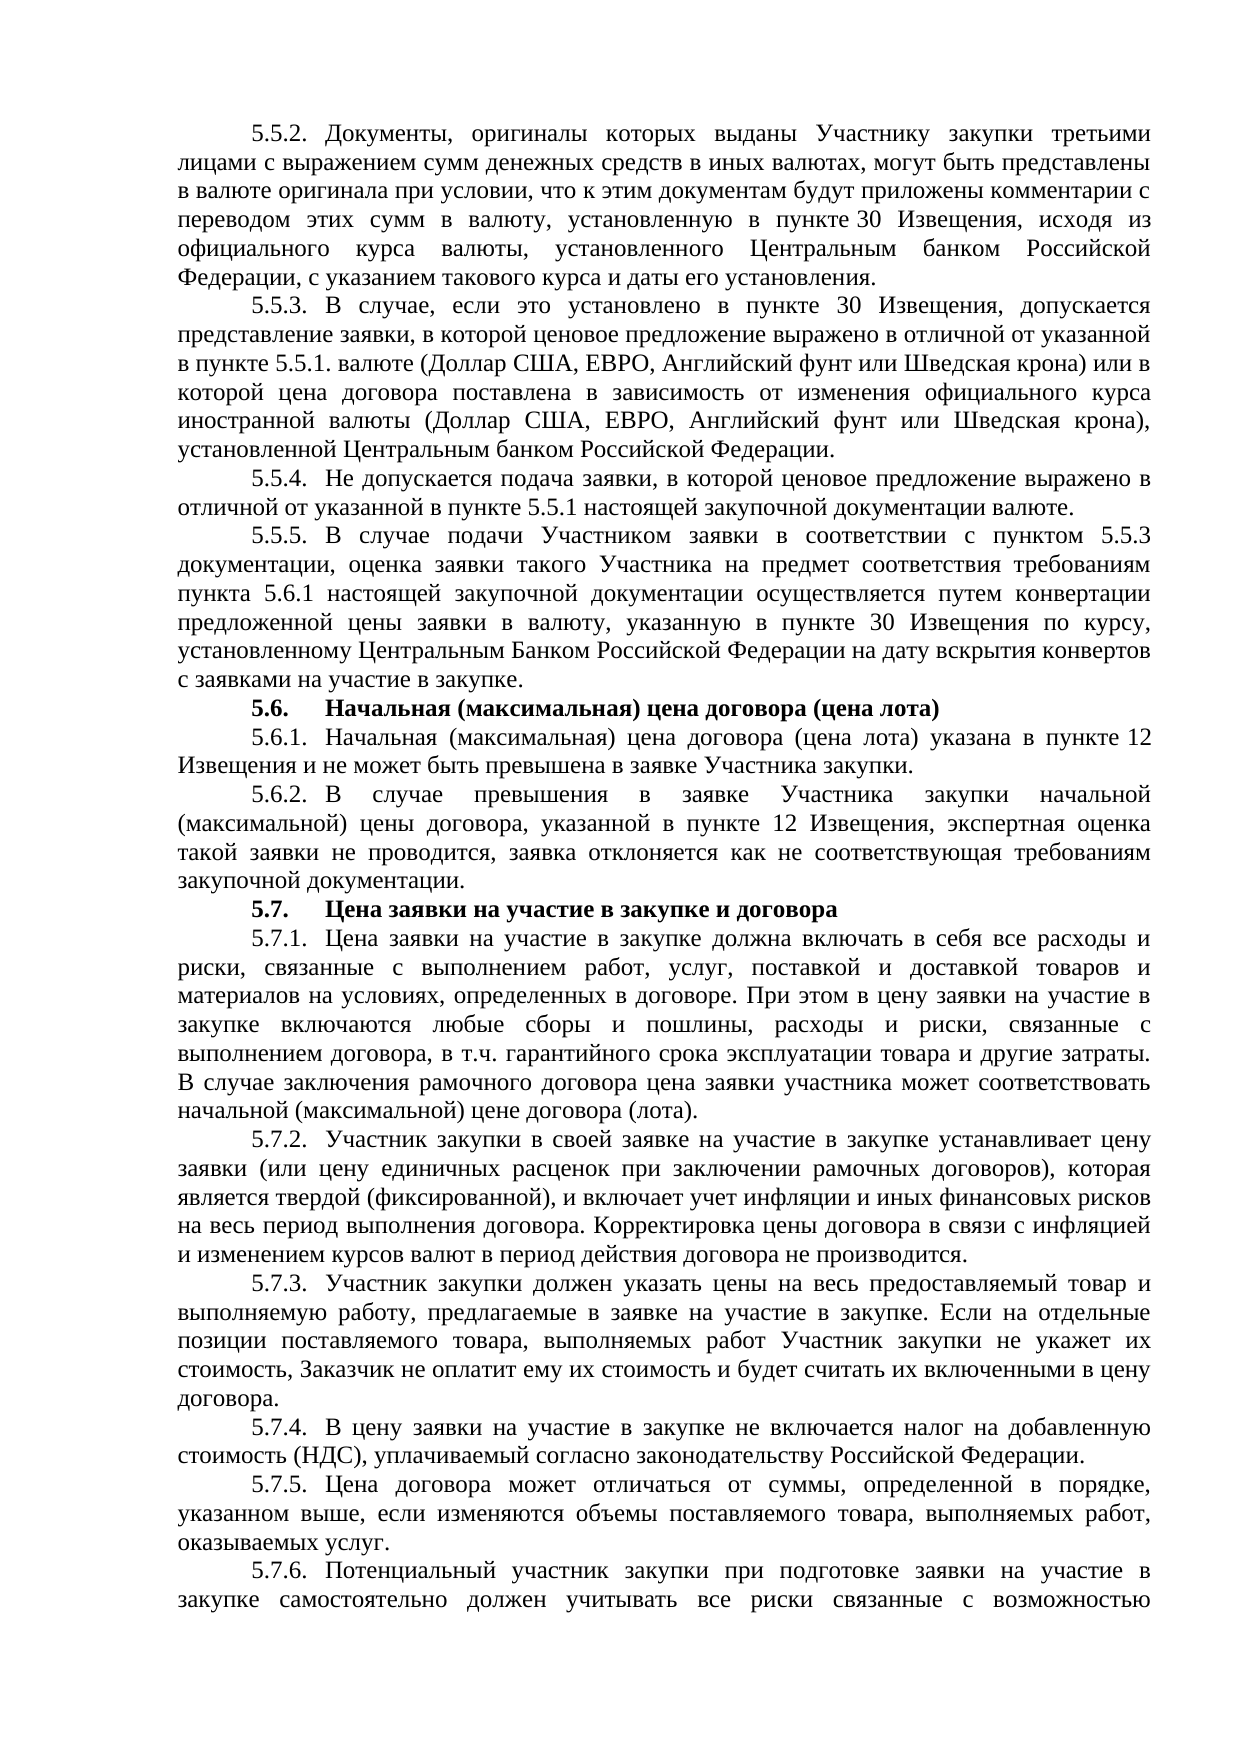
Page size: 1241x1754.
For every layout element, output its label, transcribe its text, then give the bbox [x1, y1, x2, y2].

list В случае, если это установлено в пункте 30 Извещения, допускается представление заявки, в которой ценовое предложение выражено в отличной от указанной в пункте 5.5.1. валюте (Доллар США, ЕВРО, Английский фунт или Шведская крона) или в которой цена договора поставлена в зависимость от изменения официального курса иностранной валюты (Доллар США, ЕВРО, Английский фунт или Шведская крона), установленной Центральным банком Российской Федерации. [177, 291, 1152, 463]
list Цена заявки на участие в закупке должна включать в себя все расходы и риски, связанные с выполнением работ, услуг, поставкой и доставкой товаров и материалов на условиях, определенных в договоре. При этом в цену заявки на участие в закупке включаются любые сборы и пошлины, расходы и риски, связанные с выполнением договора, в т.ч. гарантийного срока эксплуатации товара и другие затраты. В случае заключения рамочного договора цена заявки участника может соответствовать начальной (максимальной) цене договора (лота). [177, 923, 1152, 1124]
list Не допускается подача заявки, в которой ценовое предложение выражено в отличной от указанной в пункте 5.5.1 настоящей закупочной документации валюте. [177, 463, 1152, 521]
list Документы, оригиналы которых выданы Участнику закупки третьими лицами с выражением сумм денежных средств в иных валютах, могут быть представлены в валюте оригинала при условии, что к этим документам будут приложены комментарии с переводом этих сумм в валюту, установленную в пункте 30 Извещения, исходя из официального курса валюты, установленного Центральным банком Российской Федерации, с указанием такового курса и даты его установления. [177, 118, 1152, 291]
list Цена заявки на участие в закупке и договора [177, 894, 1152, 923]
list В случае превышения в заявке Участника закупки начальной (максимальной) цены договора, указанной в пункте 12 Извещения, экспертная оценка такой заявки не проводится, заявка отклоняется как не соответствующая требованиям закупочной документации. [177, 779, 1152, 894]
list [177, 1556, 1152, 1613]
list Участник закупки должен указать цены на весь предоставляемый товар и выполняемую работу, предлагаемые в заявке на участие в закупке. Если на отдельные позиции поставляемого товара, выполняемых работ Участник закупки не укажет их стоимость, Заказчик не оплатит ему их стоимость и будет считать их включенными в цену договора. [177, 1268, 1152, 1412]
list В цену заявки на участие в закупке не включается налог на добавленную стоимость (НДС), уплачиваемый согласно законодательству Российской Федерации. [177, 1412, 1152, 1469]
list Начальная (максимальная) цена договора (цена лота) [177, 693, 1152, 722]
list В случае подачи Участником заявки в соответствии с пунктом 5.5.3 документации, оценка заявки такого Участника на предмет соответствия требованиям пункта 5.6.1 настоящей закупочной документации осуществляется путем конвертации предложенной цены заявки в валюту, указанную в пункте 30 Извещения по курсу, установленному Центральным Банком Российской Федерации на дату вскрытия конвертов с заявками на участие в закупке. [177, 521, 1152, 693]
list Начальная (максимальная) цена договора (цена лота) указана в пункте 12 Извещения и не может быть превышена в заявке Участника закупки. [177, 722, 1152, 779]
list Участник закупки в своей заявке на участие в закупке устанавливает цену заявки (или цену единичных расценок при заключении рамочных договоров), которая является твердой (фиксированной), и включает учет инфляции и иных финансовых рисков на весь период выполнения договора. Корректировка цены договора в связи с инфляцией и изменением курсов валют в период действия договора не производится. [177, 1124, 1152, 1268]
list Цена договора может отличаться от суммы, определенной в порядке, указанном выше, если изменяются объемы поставляемого товара, выполняемых работ, оказываемых услуг. [177, 1469, 1152, 1556]
